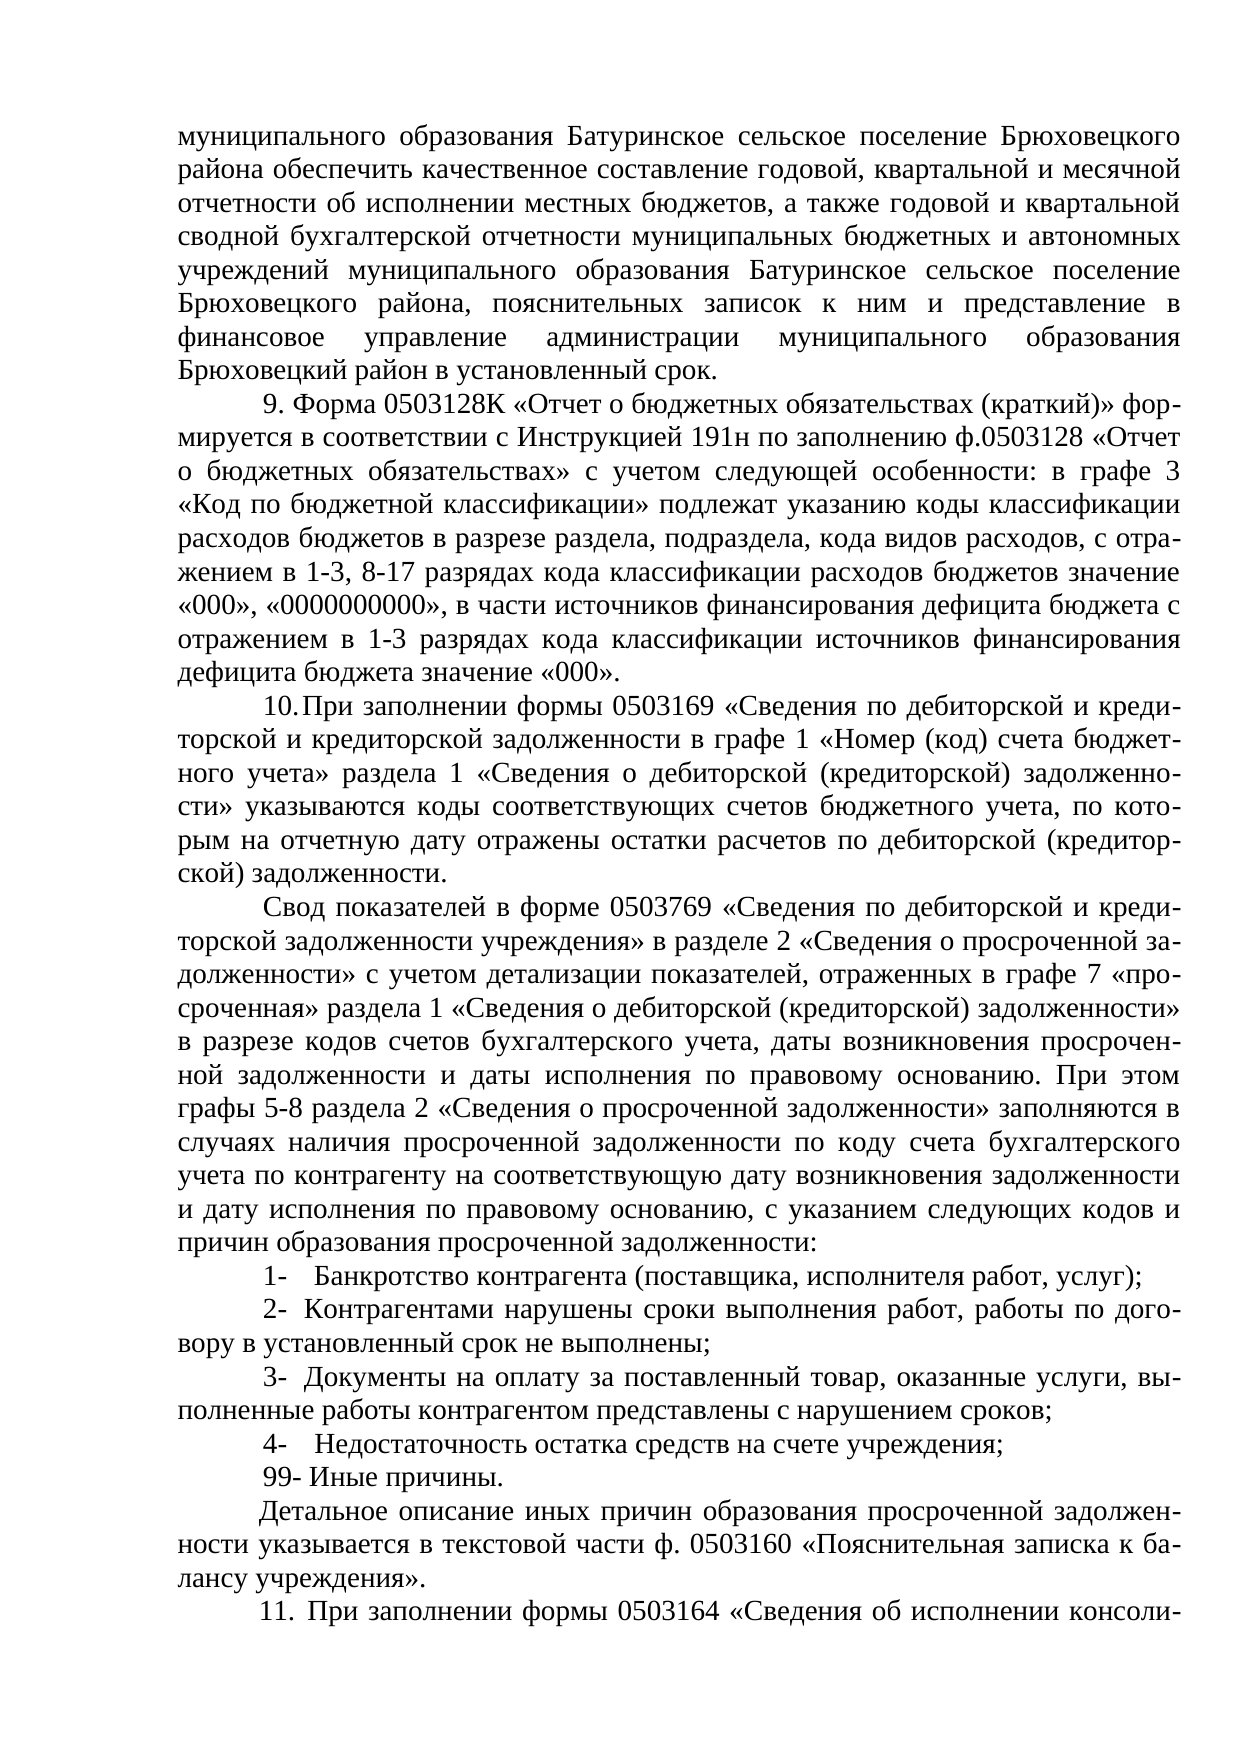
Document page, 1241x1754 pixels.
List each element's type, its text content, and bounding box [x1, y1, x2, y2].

list Банкротство контрагента (поставщика, исполнителя работ, услуг); [177, 1258, 1181, 1292]
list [177, 118, 1181, 386]
list Недостаточность остатка средств на счете учреждения; [177, 1426, 1181, 1460]
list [177, 1594, 1181, 1627]
text Детальное описание иных причин образования просроченной задолженности указывается в текстовой части ф. 0503160 «Пояснительная записка к балансу учреждения». [177, 1493, 1181, 1594]
list Документы на оплату за поставленный товар, оказанные услуги, выполненные работы контрагентом представлены с нарушением сроков; [177, 1359, 1181, 1426]
list При заполнении формы 0503169 «Сведения по дебиторской и кредиторской и кредиторской задолженности в графе 1 «Номер (код) счета бюджетного учета» раздела 1 «Сведения о дебиторской (кредиторской) задолженности» указываются коды соответствующих счетов бюджетного учета, по которым на отчетную дату отражены остатки расчетов по дебиторской (кредиторской) задолженности. [177, 688, 1181, 889]
list Форма 0503128К «Отчет о бюджетных обязательствах (краткий)» формируется в соответствии с Инструкцией 191н по заполнению ф.0503128 «Отчет о бюджетных обязательствах» с учетом следующей особенности: в графе 3 «Код по бюджетной классификации» подлежат указанию коды классификации расходов бюджетов в разрезе раздела, подраздела, кода видов расходов, с отражением в 1-3, 8-17 разрядах кода классификации расходов бюджетов значение «000», «0000000000», в части источников финансирования дефицита бюджета с отражением в 1-3 разрядах кода классификации источников финансирования дефицита бюджета значение «000». [177, 386, 1181, 688]
list Контрагентами нарушены сроки выполнения работ, работы по договору в установленный срок не выполнены; [177, 1292, 1181, 1359]
text Свод показателей в форме 0503769 «Сведения по дебиторской и кредиторской задолженности учреждения» в разделе 2 «Сведения о просроченной задолженности» с учетом детализации показателей, отраженных в графе 7 «просроченная» раздела 1 «Сведения о дебиторской (кредиторской) задолженности» в разрезе кодов счетов бухгалтерского учета, даты возникновения просроченной задолженности и даты исполнения по правовому основанию. При этом графы 5-8 раздела 2 «Сведения о просроченной задолженности» заполняются в случаях наличия просроченной задолженности по коду счета бухгалтерского учета по контрагенту на соответствующую дату возникновения задолженности и дату исполнения по правовому основанию, с указанием следующих кодов и причин образования просроченной задолженности: [177, 889, 1181, 1258]
text 99- Иные причины. [177, 1460, 1181, 1493]
